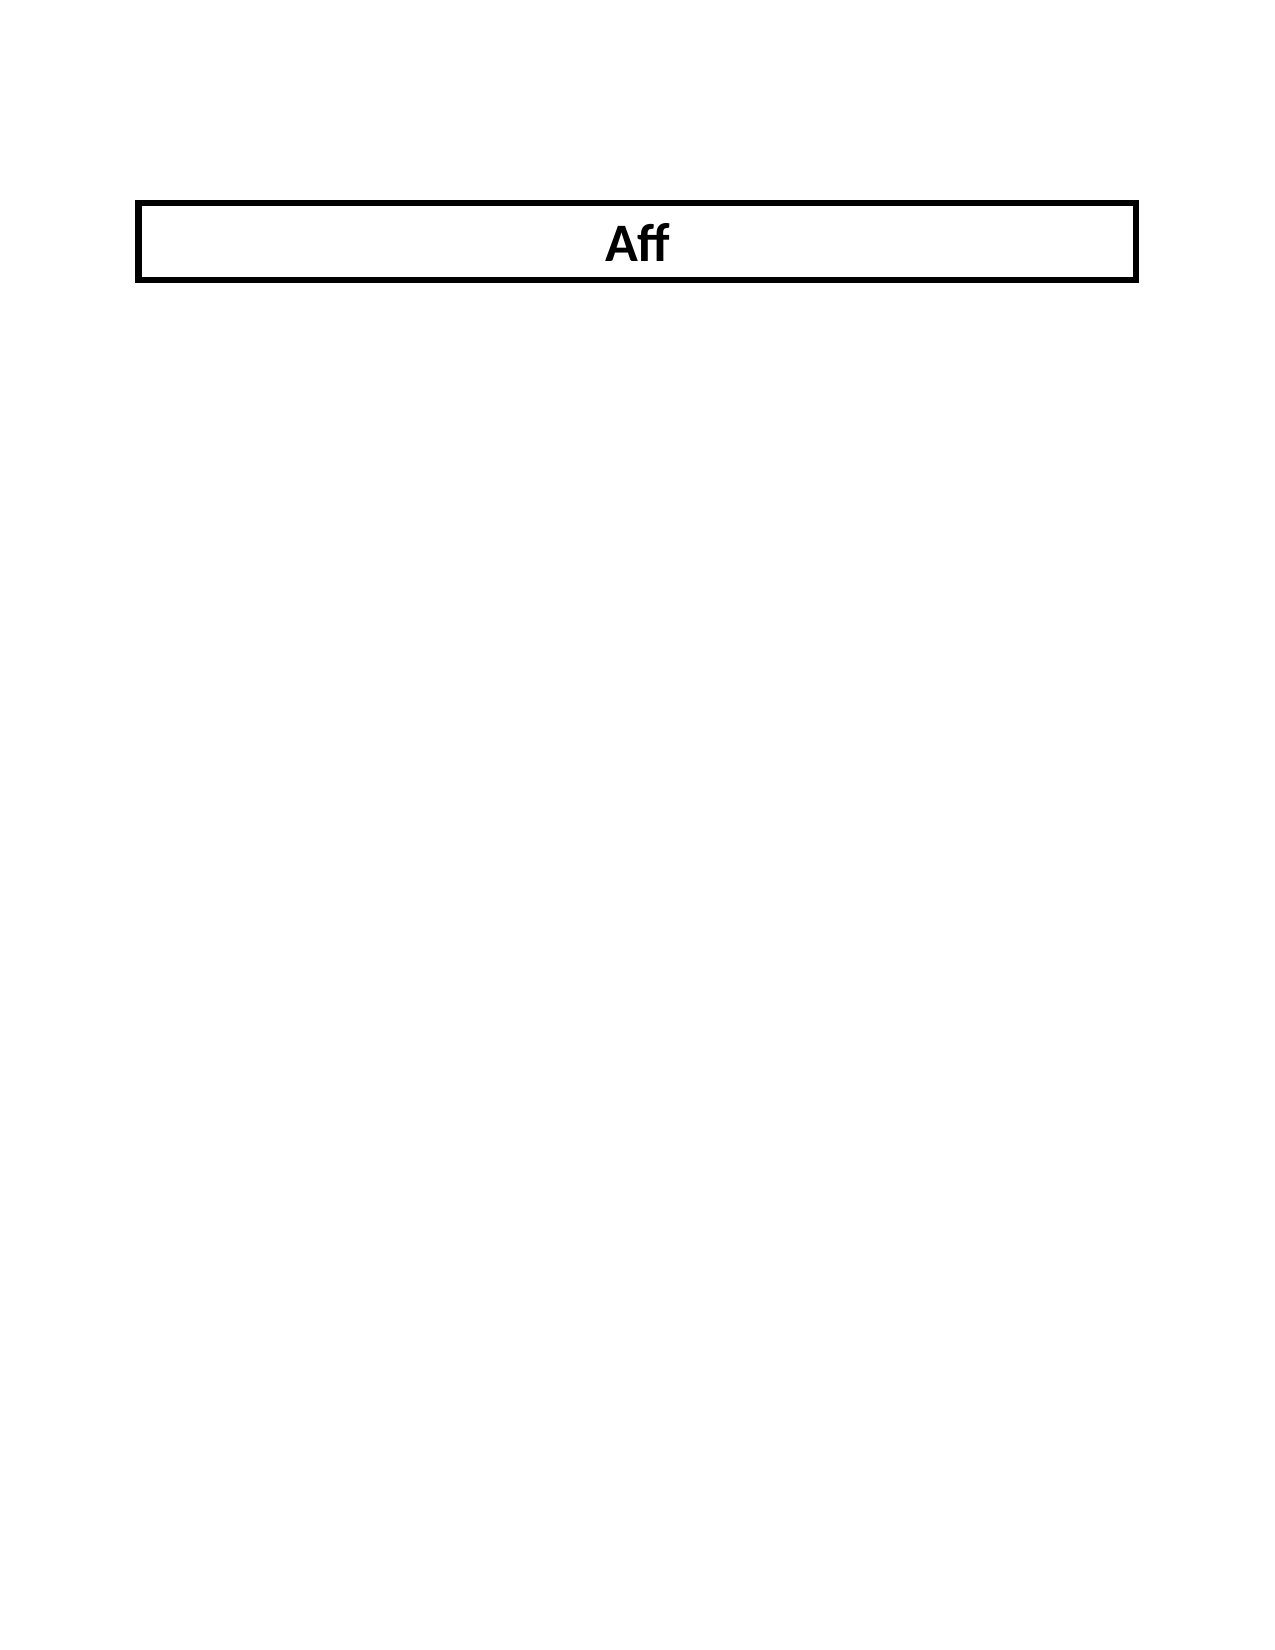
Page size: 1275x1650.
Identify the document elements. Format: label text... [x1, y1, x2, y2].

subtitle Aff [142, 206, 1133, 277]
